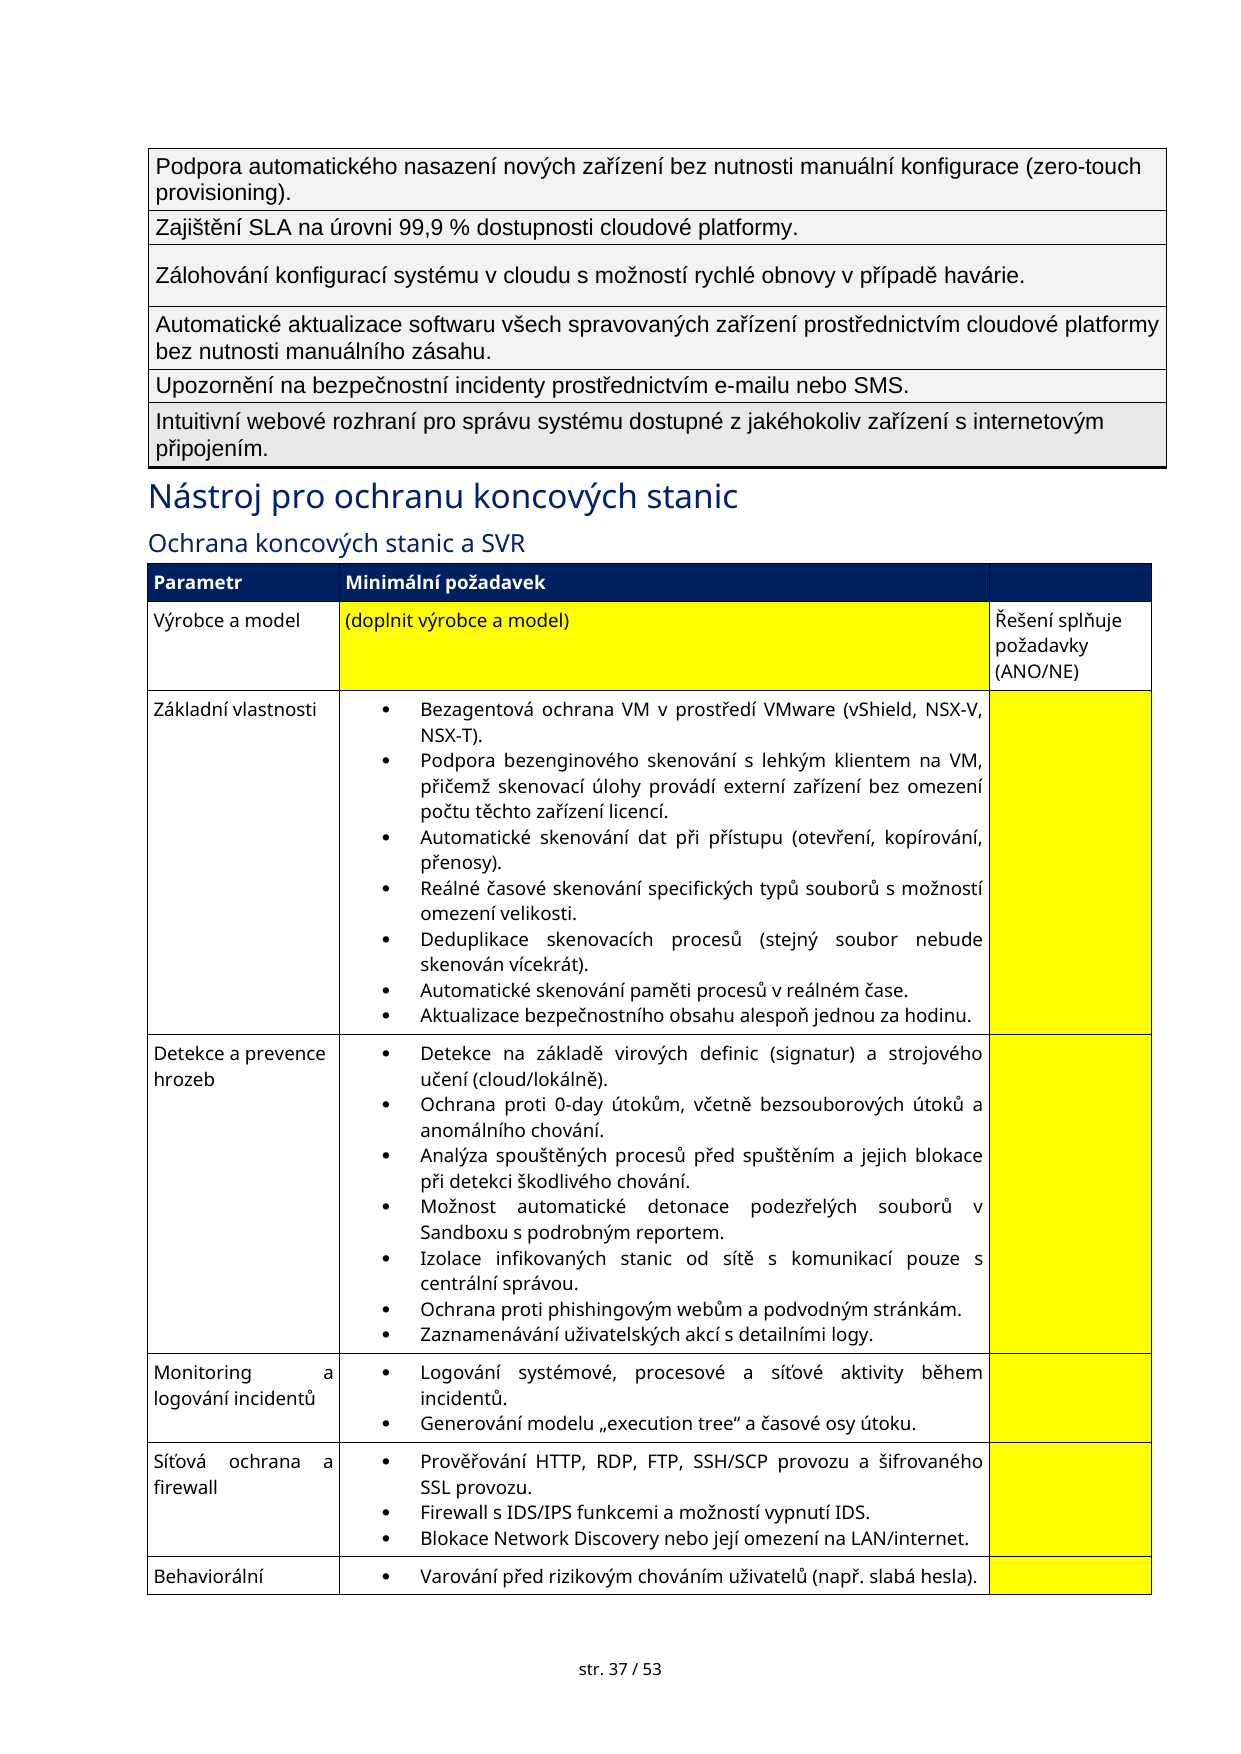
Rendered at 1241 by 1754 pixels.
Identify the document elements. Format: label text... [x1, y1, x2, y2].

table_cell Výrobce a model [148, 602, 339, 689]
table_header Parametr [148, 564, 339, 601]
table_cell [990, 1354, 1151, 1442]
table_cell [990, 691, 1151, 1034]
table_header [990, 564, 1151, 601]
table_cell Základní vlastnosti [148, 691, 339, 1034]
table_cell Monitoring a logování incidentů [148, 1354, 339, 1442]
table_cell Intuitivní webové rozhraní pro správu systému dostupné z jakéhokoliv zařízení s internetovým připojením. [149, 403, 1166, 466]
table_cell Bezagentová ochrana VM v prostředí VMware (vShield, NSX-V, NSX-T). Podpora bezenginového skenování s lehkým klientem na VM, přičemž skenovací úlohy provádí externí zařízení bez omezení počtu těchto zařízení licencí. Automatické skenování dat při přístupu (otevření, kopírování, přenosy). Reálné časové skenování specifických typů souborů s možností omezení velikosti. Deduplikace skenovacích procesů (stejný soubor nebude skenován vícekrát). Automatické skenování paměti procesů v reálném čase. Aktualizace bezpečnostního obsahu alespoň jednou za hodinu. [340, 691, 989, 1034]
table_cell Zálohování konfigurací systému v cloudu s možností rychlé obnovy v případě havárie. [149, 245, 1166, 306]
table_cell [990, 1557, 1151, 1594]
table_header Minimální požadavek [340, 564, 989, 601]
table_cell Automatické aktualizace softwaru všech spravovaných zařízení prostřednictvím cloudové platformy bez nutnosti manuálního zásahu. [149, 307, 1166, 368]
table_cell Prověřování HTTP, RDP, FTP, SSH/SCP provozu a šifrovaného SSL provozu. Firewall s IDS/IPS funkcemi a možností vypnutí IDS. Blokace Network Discovery nebo její omezení na LAN/internet. [340, 1443, 989, 1556]
table_cell Řešení splňuje požadavky (ANO/NE) [990, 602, 1151, 689]
table_cell [990, 1035, 1151, 1353]
subtitle Nástroj pro ochranu koncových stanic [148, 473, 1093, 518]
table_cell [340, 1557, 989, 1594]
table_cell Upozornění na bezpečnostní incidenty prostřednictvím e-mailu nebo SMS. [149, 370, 1166, 402]
subtitle Ochrana koncových stanic a SVR [148, 526, 1093, 560]
table_cell (doplnit výrobce a model) [340, 602, 989, 689]
table_cell Logování systémové, procesové a síťové aktivity během incidentů. Generování modelu „execution tree“ a časové osy útoku. [340, 1354, 989, 1442]
table_cell Podpora automatického nasazení nových zařízení bez nutnosti manuální konfigurace (zero-touch provisioning). [149, 149, 1166, 210]
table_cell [148, 1557, 339, 1594]
table_cell Zajištění SLA na úrovni 99,9 % dostupnosti cloudové platformy. [149, 211, 1166, 243]
table_cell Detekce na základě virových definic (signatur) a strojového učení (cloud/lokálně). Ochrana proti 0-day útokům, včetně bezsouborových útoků a anomálního chování. Analýza spouštěných procesů před spuštěním a jejich blokace při detekci škodlivého chování. Možnost automatické detonace podezřelých souborů v Sandboxu s podrobným reportem. Izolace infikovaných stanic od sítě s komunikací pouze s centrální správou. Ochrana proti phishingovým webům a podvodným stránkám. Zaznamenávání uživatelských akcí s detailními logy. [340, 1035, 989, 1353]
table_cell [990, 1443, 1151, 1556]
table_cell Detekce a prevence hrozeb [148, 1035, 339, 1353]
table_cell Síťová ochrana a firewall [148, 1443, 339, 1556]
